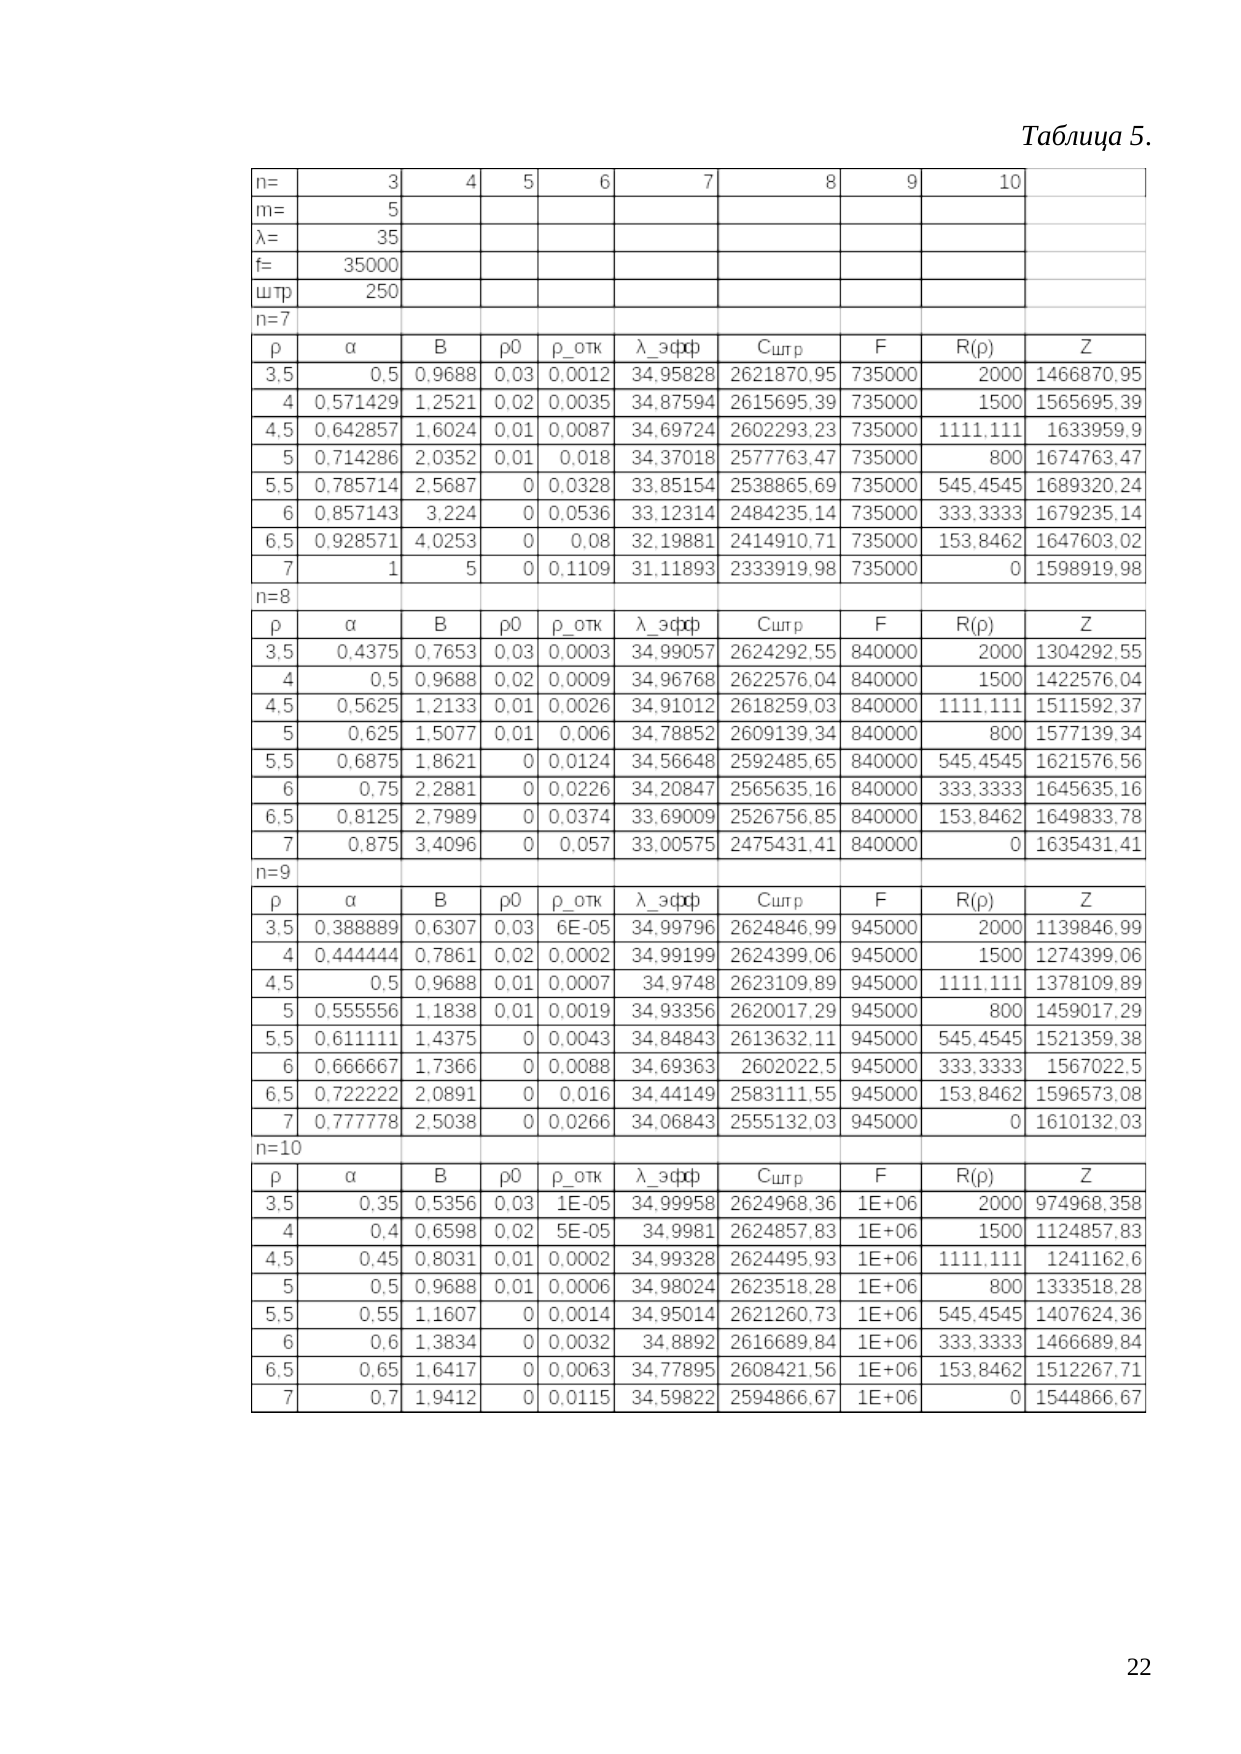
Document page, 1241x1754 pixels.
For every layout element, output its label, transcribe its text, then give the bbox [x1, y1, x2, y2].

text Таблица 5. [177, 118, 1152, 152]
